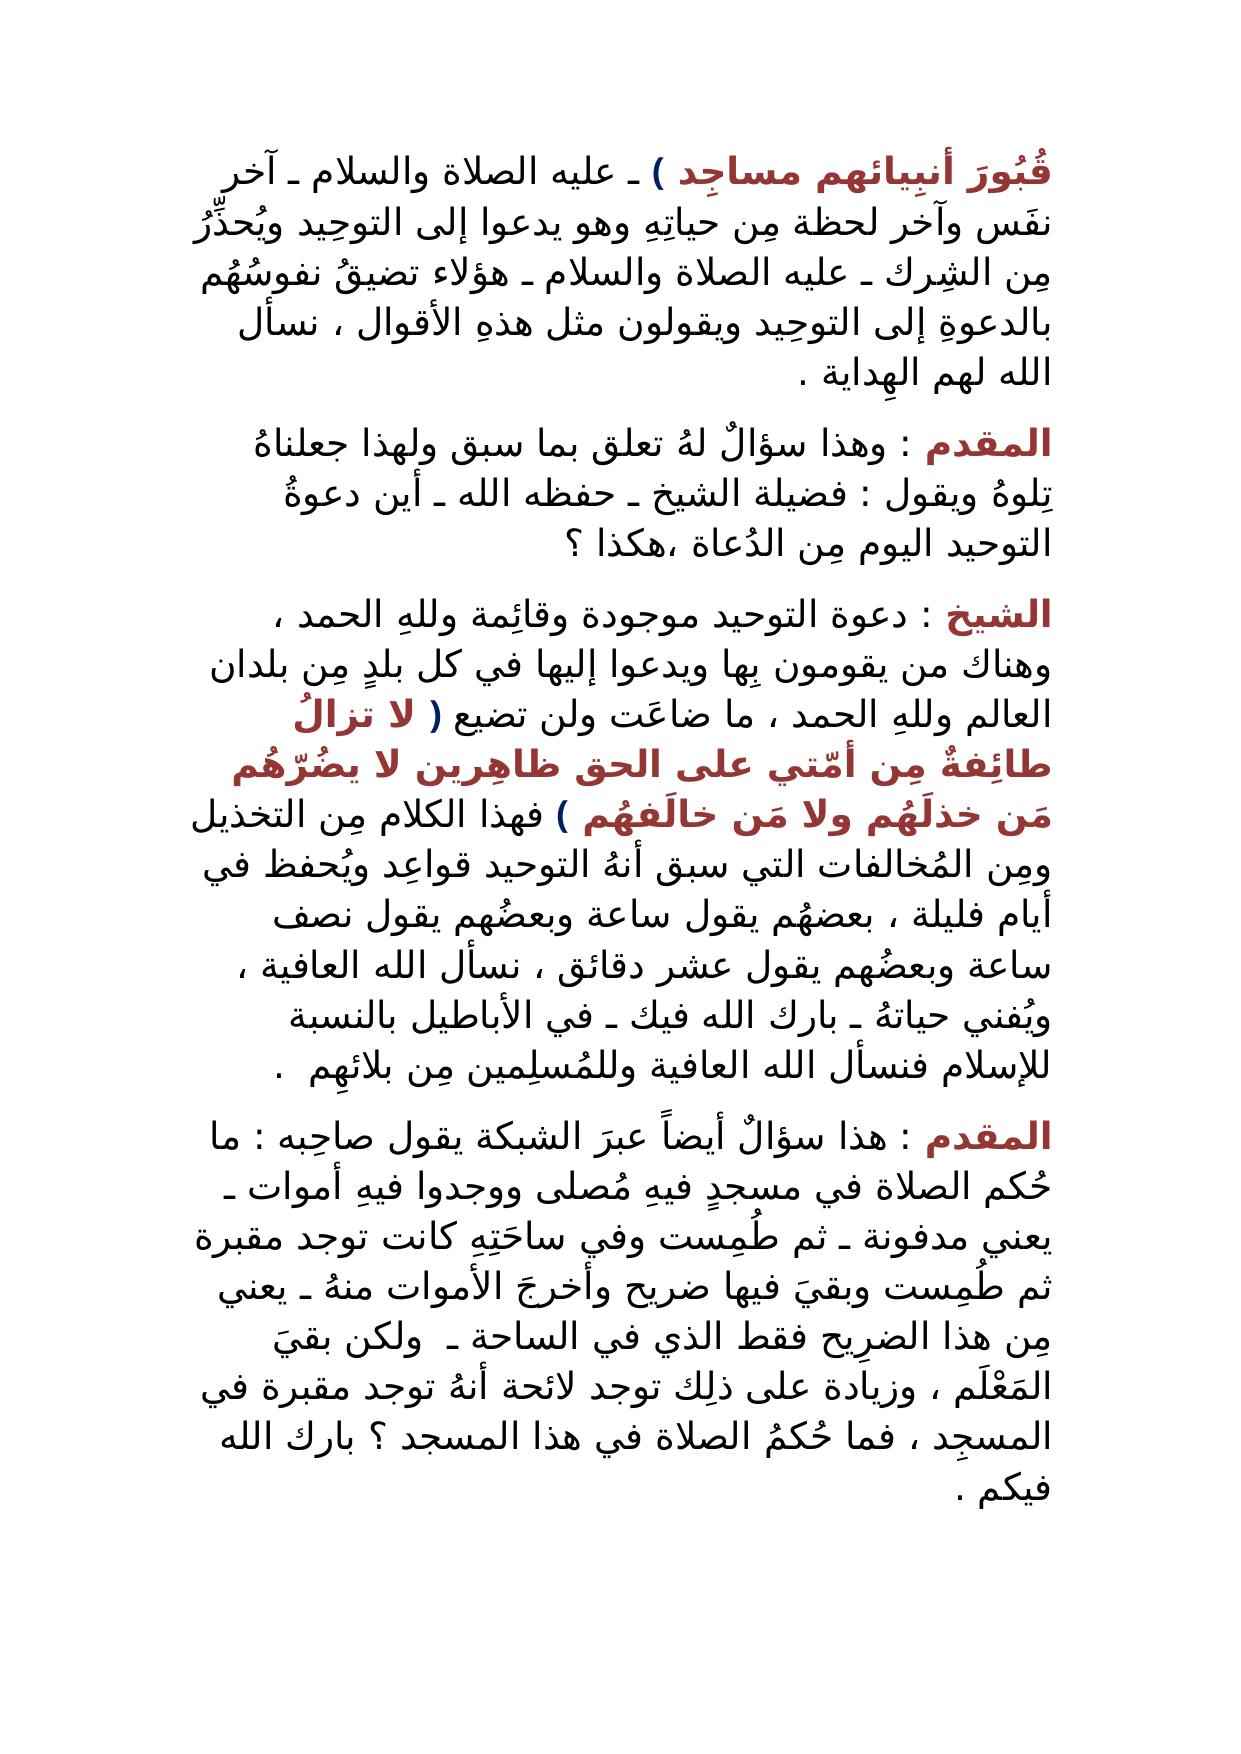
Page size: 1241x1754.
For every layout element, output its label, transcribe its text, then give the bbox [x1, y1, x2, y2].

text الشيخ : دعوة التوحيد موجودة وقائِمة وللهِ الحمد ، وهناك من يقومون بِها ويدعوا إليها في كل بلدٍ مِن بلدان العالم وللهِ الحمد ، ما ضاعَت ولن تضيع ﴿ لا تزالُ طائِفةٌ مِن أمّتي على الحق ظاهِرين لا يضُرّهُم مَن خذلَهُم ولا مَن خالَفهُم ﴾ فهذا الكلام مِن التخذيل ومِن المُخالفات التي سبق أنهُ التوحيد قواعِد ويُحفظ في أيام فليلة ، بعضهُم يقول ساعة وبعضُهم يقول نصف ساعة وبعضُهم يقول عشر دقائق ، نسأل الله العافية ، ويُفني حياتهُ ـ بارك الله فيك ـ في الأباطيل بالنسبة للإسلام فنسأل الله العافية وللمُسلِمين مِن بلائهِم . [187, 592, 1053, 1087]
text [187, 150, 1053, 394]
text المقدم : وهذا سؤالٌ لهُ تعلق بما سبق ولهذا جعلناهُ تِلوهُ ويقول : فضيلة الشيخ ـ حفظه الله ـ أين دعوةُ التوحيد اليوم مِن الدُعاة ،هكذا ؟ [187, 421, 1053, 565]
text المقدم : هذا سؤالٌ أيضاً عبرَ الشبكة يقول صاحِبه : ما حُكم الصلاة في مسجدٍ فيهِ مُصلى ووجدوا فيهِ أموات ـ يعني مدفونة ـ ثم طُمِست وفي ساحَتِهِ كانت توجد مقبرة ثم طُمِست وبقيَ فيها ضريح وأخرجَ الأموات منهُ ـ يعني مِن هذا الضرِيح فقط الذي في الساحة ـ ولكن بقيَ المَعْلَم ، وزيادة على ذلِك توجد لائحة أنهُ توجد مقبرة في المسجِد ، فما حُكمُ الصلاة في هذا المسجد ؟ بارك الله فيكم . [187, 1114, 1053, 1509]
